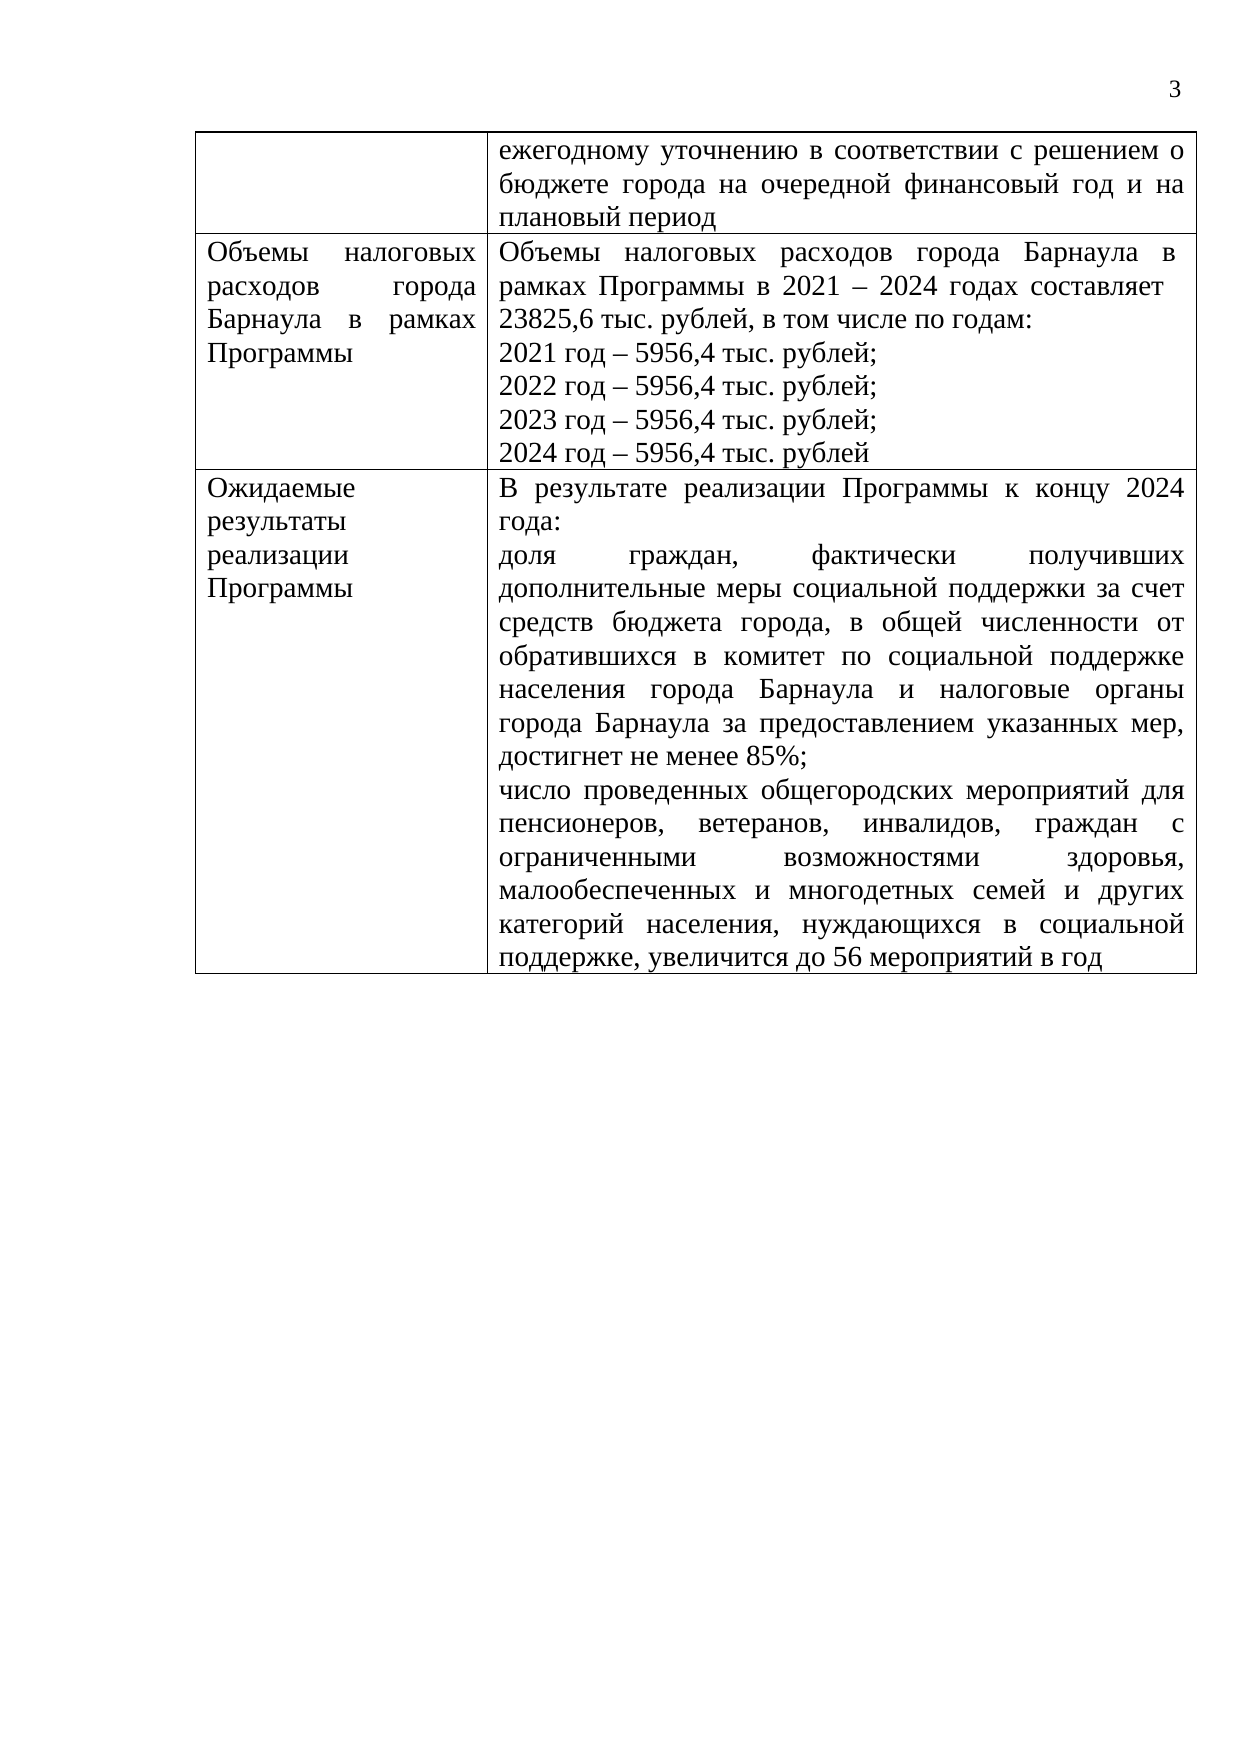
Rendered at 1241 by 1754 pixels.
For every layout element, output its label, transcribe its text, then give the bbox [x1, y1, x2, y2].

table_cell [488, 133, 1196, 233]
table_cell Объемы налоговых расходов города Барнаула в рамках Программы в 2021 – 2024 годах составляет 23825,6 тыс. рублей, в том числе по годам: 2021 год – 5956,4 тыс. рублей; 2022 год – 5956,4 тыс. рублей; 2023 год – 5956,4 тыс. рублей; 2024 год – 5956,4 тыс. рублей [488, 234, 1196, 469]
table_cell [196, 133, 487, 233]
table_cell Объемы налоговых расходов города Барнаула в рамках Программы [196, 234, 487, 469]
table_cell В результате реализации Программы к концу 2024 года: доля граждан, фактически получивших дополнительные меры социальной поддержки за счет средств бюджета города, в общей численности от обратившихся в комитет по социальной поддержке населения города Барнаула и налоговые органы города Барнаула за предоставлением указанных мер, достигнет не менее 85%; число проведенных общегородских мероприятий для пенсионеров, ветеранов, инвалидов, граждан с ограниченными возможностями здоровья, малообеспеченных и многодетных семей и других категорий населения, нуждающихся в социальной поддержке, увеличится до 56 мероприятий в год [488, 470, 1196, 973]
table_cell Ожидаемые результаты реализации Программы [196, 470, 487, 973]
